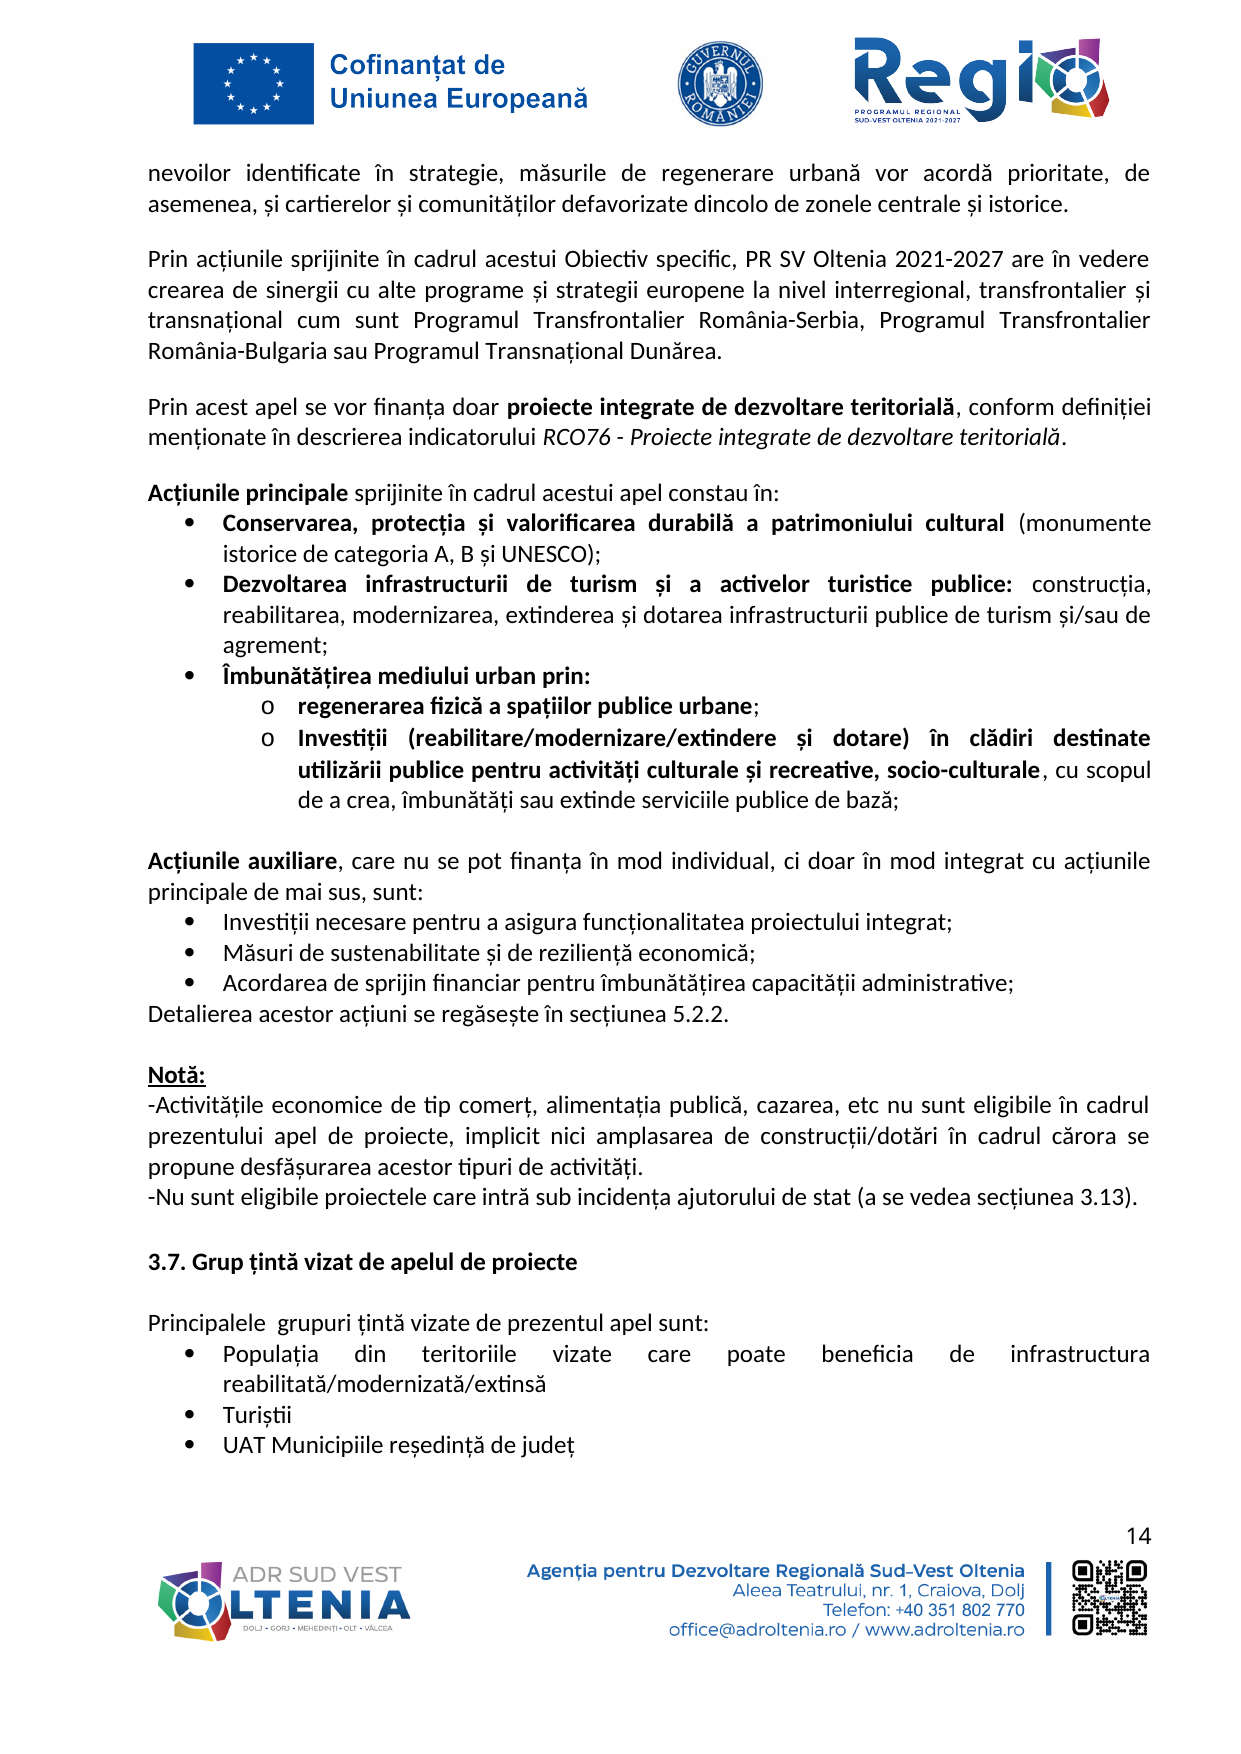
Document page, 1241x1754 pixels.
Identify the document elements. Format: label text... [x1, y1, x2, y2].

text Notă: [148, 1059, 1152, 1089]
list Dezvoltarea infrastructurii de turism și a activelor turistice publice: construcția, reabilitarea, modernizarea, extinderea și dotarea infrastructurii publice de turism și/sau de agrement; [185, 568, 1152, 660]
picture [188, 38, 590, 128]
list Conservarea, protecția și valorificarea durabilă a patrimoniului cultural (monumente istorice de categoria A, B și UNESCO); [185, 507, 1152, 568]
text -Activităţile economice de tip comerţ, alimentaţia publică, cazarea, etc nu sunt eligibile în cadrul prezentului apel de proiecte, implicit nici amplasarea de construcţii/dotări în cadrul cărora se propune desfăşurarea acestor tipuri de activităţi. [148, 1089, 1152, 1181]
text Prin acest apel se vor finanţa doar proiecte integrate de dezvoltare teritorială, conform definiţiei menţionate în descrierea indicatorului RCO76 - Proiecte integrate de dezvoltare teritorială. [148, 391, 1152, 452]
list Acţiunile principale sprijinite în cadrul acestui apel constau în: [148, 477, 1152, 507]
subtitle 3.7. Grup țintă vizat de apelul de proiecte [148, 1246, 1152, 1277]
list Populația din teritoriile vizate care poate beneficia de infrastructura reabilitată/modernizată/extinsă [185, 1338, 1152, 1399]
list Măsuri de sustenabilitate și de reziliență economică; [185, 937, 1152, 967]
picture [852, 36, 1111, 126]
text Acţiunile auxiliare, care nu se pot finanța în mod individual, ci doar în mod integrat cu acţiunile principale de mai sus, sunt: [148, 845, 1152, 906]
list Investiții (reabilitare/modernizare/extindere și dotare) în clădiri destinate utilizării publice pentru activități culturale și recreative, socio-culturale, cu scopul de a crea, îmbunătăți sau extinde serviciile publice de bază; [260, 722, 1152, 815]
list Îmbunătățirea mediului urban prin: [185, 660, 1152, 690]
list Turiștii [185, 1399, 1152, 1429]
list regenerarea fizică a spațiilor publice urbane; [260, 690, 1152, 722]
text Principalele grupuri țintă vizate de prezentul apel sunt: [148, 1307, 1152, 1338]
text Detalierea acestor acţiuni se regăsește în secţiunea 5.2.2. [148, 998, 1152, 1028]
list UAT Municipiile reședință de județ [185, 1429, 1152, 1460]
list Acordarea de sprijin financiar pentru îmbunătățirea capacității administrative; [185, 967, 1152, 998]
list Investiții necesare pentru a asigura funcționalitatea proiectului integrat; [185, 906, 1152, 937]
text Prin acțiunile sprijinite în cadrul acestui Obiectiv specific, PR SV Oltenia 2021-2027 are în vedere crearea de sinergii cu alte programe și strategii europene la nivel interregional, transfrontalier și transnațional cum sunt Programul Transfrontalier România-Serbia, Programul Transfrontalier România-Bulgaria sau Programul Transnaţional Dunărea. [148, 243, 1152, 366]
text -Nu sunt eligibile proiectele care intră sub incidenţa ajutorului de stat (a se vedea secţiunea 3.13). [148, 1181, 1152, 1212]
picture [148, 1551, 1152, 1648]
picture [674, 39, 768, 128]
